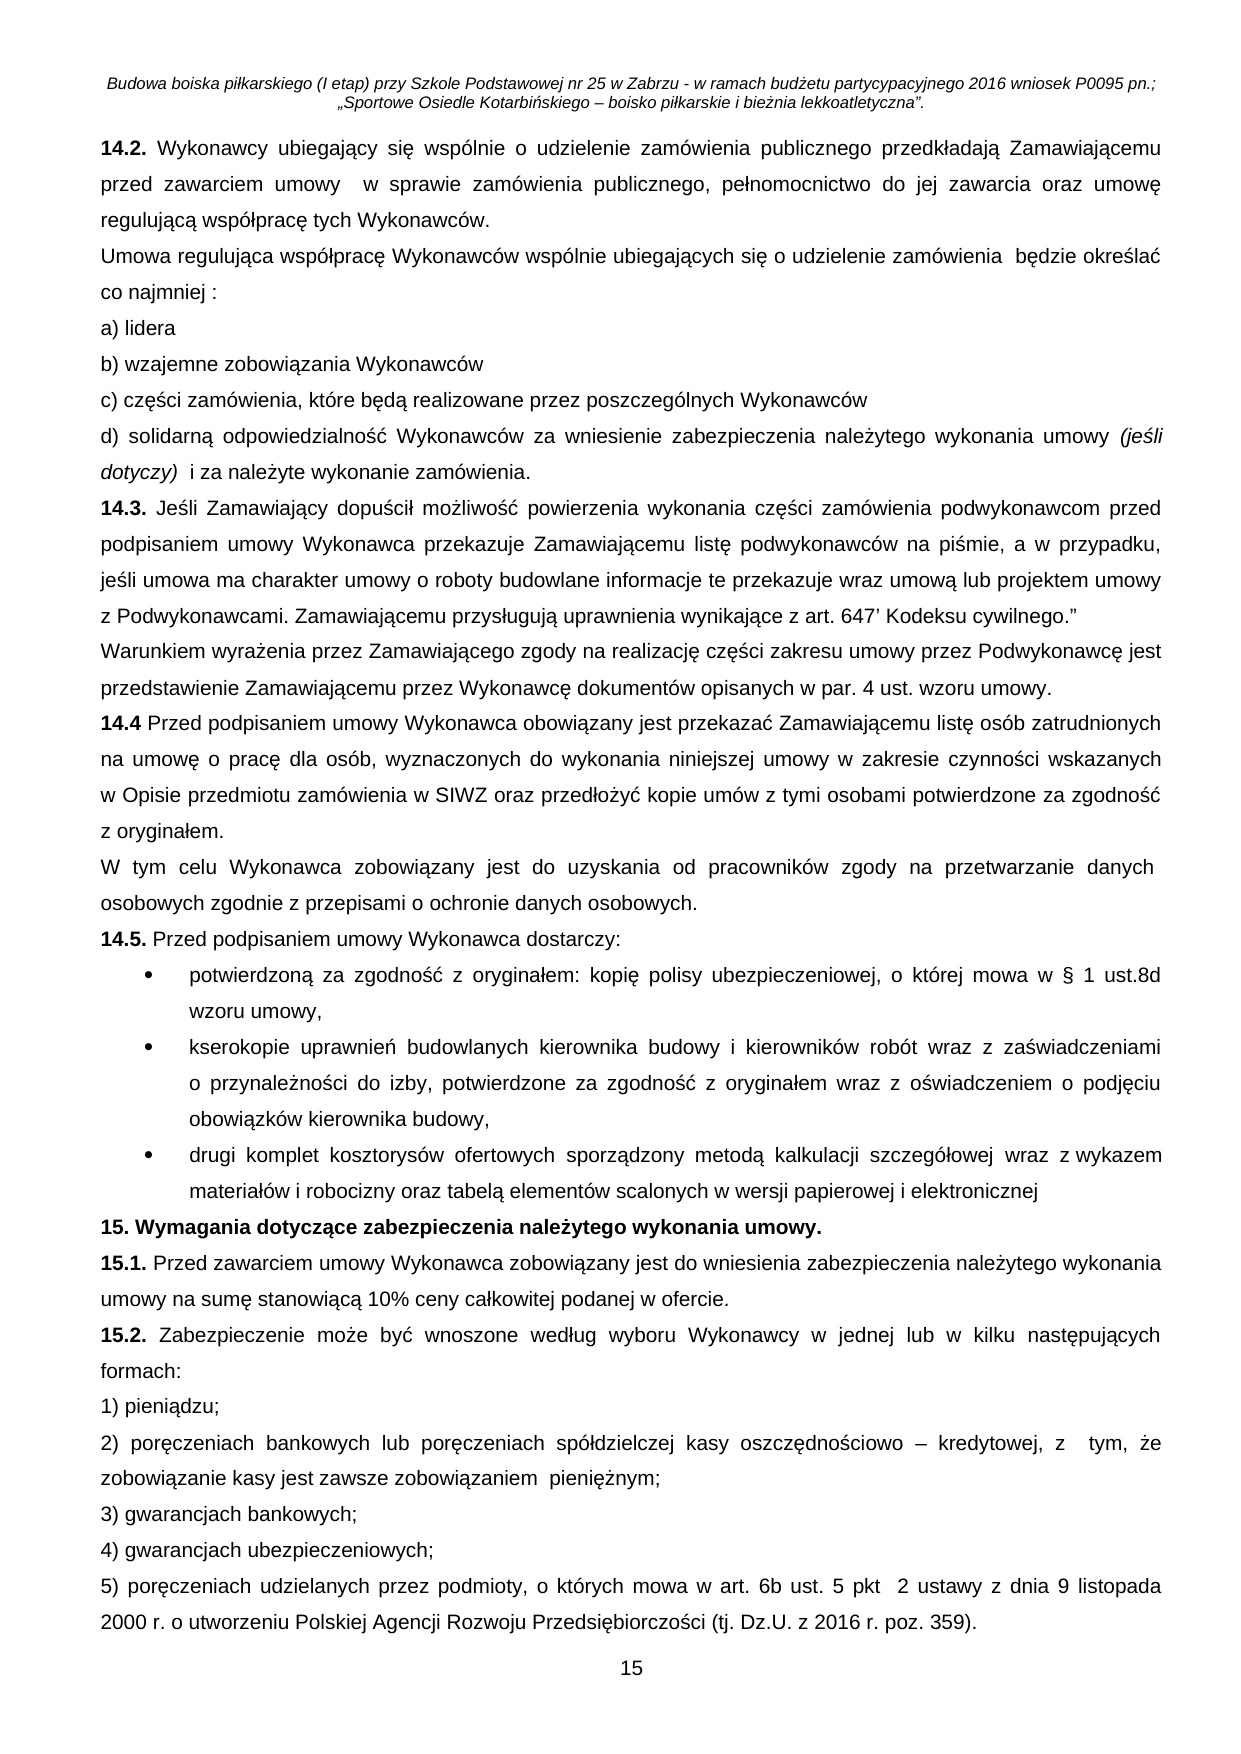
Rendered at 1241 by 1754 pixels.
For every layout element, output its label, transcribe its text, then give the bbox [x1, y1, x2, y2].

text 1) pieniądzu; [100, 1394, 1162, 1418]
text 4) gwarancjach ubezpieczeniowych; [100, 1538, 1162, 1562]
text 14.4 Przed podpisaniem umowy Wykonawca obowiązany jest przekazać Zamawiającemu listę osób zatrudnionych na umowę o pracę dla osób, wyznaczonych do wykonania niniejszej umowy w zakresie czynności wskazanych w Opisie przedmiotu zamówienia w SIWZ oraz przedłożyć kopie umów z tymi osobami potwierdzone za zgodność z oryginałem. [100, 711, 1162, 843]
text a) lidera [100, 316, 1162, 340]
text 14.2. Wykonawcy ubiegający się wspólnie o udzielenie zamówienia publicznego przedkładają Zamawiającemu przed zawarciem umowy w sprawie zamówienia publicznego, pełnomocnictwo do jej zawarcia oraz umowę regulującą współpracę tych Wykonawców. [100, 136, 1162, 232]
text Warunkiem wyrażenia przez Zamawiającego zgody na realizację części zakresu umowy przez Podwykonawcę jest przedstawienie Zamawiającemu przez Wykonawcę dokumentów opisanych w par. 4 ust. wzoru umowy. [100, 639, 1162, 699]
list drugi komplet kosztorysów ofertowych sporządzony metodą kalkulacji szczegółowej wraz z wykazem materiałów i robocizny oraz tabelą elementów scalonych w wersji papierowej i elektronicznej [145, 1143, 1162, 1203]
text 14.5. Przed podpisaniem umowy Wykonawca dostarczy: [100, 927, 1162, 951]
text Umowa regulująca współpracę Wykonawców wspólnie ubiegających się o udzielenie zamówienia będzie określać co najmniej : [100, 244, 1162, 304]
text c) części zamówienia, które będą realizowane przez poszczególnych Wykonawców [100, 388, 1162, 412]
text 15. Wymagania dotyczące zabezpieczenia należytego wykonania umowy. [100, 1215, 1162, 1239]
text 15.1. Przed zawarciem umowy Wykonawca zobowiązany jest do wniesienia zabezpieczenia należytego wykonania umowy na sumę stanowiącą 10% ceny całkowitej podanej w ofercie. [100, 1251, 1162, 1311]
text 5) poręczeniach udzielanych przez podmioty, o których mowa w art. 6b ust. 5 pkt 2 ustawy z dnia 9 listopada 2000 r. o utworzeniu Polskiej Agencji Rozwoju Przedsiębiorczości (tj. Dz.U. z 2016 r. poz. 359). [100, 1574, 1162, 1634]
text 2) poręczeniach bankowych lub poręczeniach spółdzielczej kasy oszczędnościowo – kredytowej, z tym, że zobowiązanie kasy jest zawsze zobowiązaniem pieniężnym; [100, 1430, 1162, 1490]
text 3) gwarancjach bankowych; [100, 1502, 1162, 1526]
list potwierdzoną za zgodność z oryginałem: kopię polisy ubezpieczeniowej, o której mowa w § 1 ust.8d wzoru umowy, [145, 963, 1162, 1023]
text b) wzajemne zobowiązania Wykonawców [100, 352, 1162, 376]
text 15.2. Zabezpieczenie może być wnoszone według wyboru Wykonawcy w jednej lub w kilku następujących formach: [100, 1322, 1162, 1382]
text W tym celu Wykonawca zobowiązany jest do uzyskania od pracowników zgody na przetwarzanie danych osobowych zgodnie z przepisami o ochronie danych osobowych. [100, 855, 1156, 915]
text 14.3. Jeśli Zamawiający dopuścił możliwość powierzenia wykonania części zamówienia podwykonawcom przed podpisaniem umowy Wykonawca przekazuje Zamawiającemu listę podwykonawców na piśmie, a w przypadku, jeśli umowa ma charakter umowy o roboty budowlane informacje te przekazuje wraz umową lub projektem umowy z Podwykonawcami. Zamawiającemu przysługują uprawnienia wynikające z art. Kodeksu cywilnego.” [100, 496, 1162, 627]
list kserokopie uprawnień budowlanych kierownika budowy i kierowników robót wraz z zaświadczeniami o przynależności do izby, potwierdzone za zgodność z oryginałem wraz z oświadczeniem o podjęciu obowiązków kierownika budowy, [145, 1035, 1162, 1131]
text d) solidarną odpowiedzialność Wykonawców za wniesienie zabezpieczenia należytego wykonania umowy (jeśli dotyczy) i za należyte wykonanie zamówienia. [100, 424, 1162, 484]
